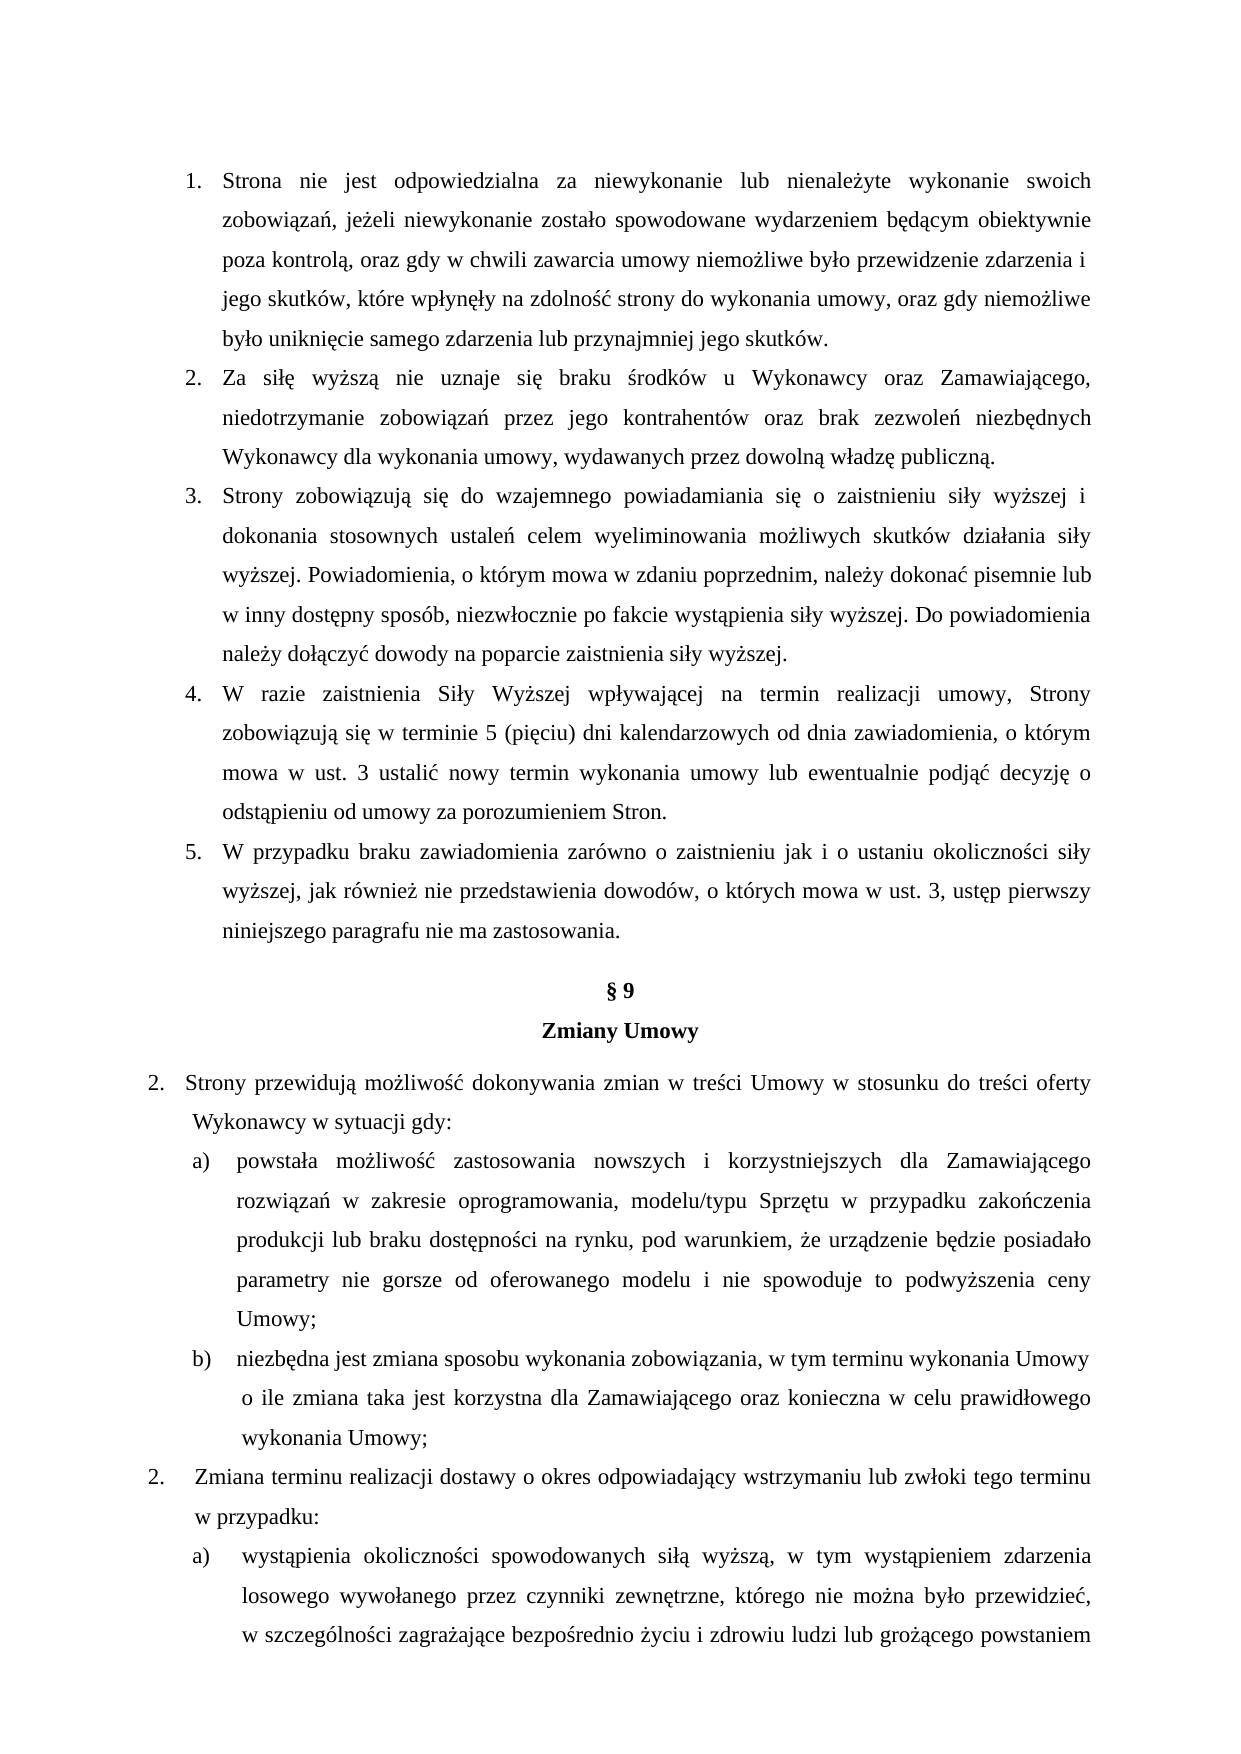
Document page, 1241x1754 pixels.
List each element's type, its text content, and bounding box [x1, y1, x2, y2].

list Strony zobowiązują się do wzajemnego powiadamiania się o zaistnieniu siły wyższej i dokonania stosownych ustaleń celem wyeliminowania możliwych skutków działania siły wyższej. Powiadomienia, o którym mowa w zdaniu poprzednim, należy dokonać pisemnie lub w inny dostępny sposób, niezwłocznie po fakcie wystąpienia siły wyższej. Do powiadomienia należy dołączyć dowody na poparcie zaistnienia siły wyższej. [185, 483, 1092, 667]
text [192, 1542, 1092, 1648]
list Strona nie jest odpowiedzialna za niewykonanie lub nienależyte wykonanie swoich zobowiązań, jeżeli niewykonanie zostało spowodowane wydarzeniem będącym obiektywnie poza kontrolą, oraz gdy w chwili zawarcia umowy niemożliwe było przewidzenie zdarzenia i jego skutków, które wpłynęły na zdolność strony do wykonania umowy, oraz gdy niemożliwe było uniknięcie samego zdarzenia lub przynajmniej jego skutków. [185, 167, 1092, 351]
list Zmiana terminu realizacji dostawy o okres odpowiadający wstrzymaniu lub zwłoki tego terminu w przypadku: [148, 1463, 1092, 1529]
text o ile zmiana taka jest korzystna dla Zamawiającego oraz konieczna w celu prawidłowego wykonania Umowy; [192, 1384, 1092, 1450]
list niezbędna jest zmiana sposobu wykonania zobowiązania, w tym terminu wykonania Umowy [192, 1345, 1092, 1371]
list W przypadku braku zawiadomienia zarówno o zaistnieniu jak i o ustaniu okoliczności siły wyższej, jak również nie przedstawienia dowodów, o których mowa w ust. 3, ustęp pierwszy niniejszego paragrafu nie ma zastosowania. [185, 838, 1092, 943]
list Strony przewidują możliwość dokonywania zmian w treści Umowy w stosunku do treści oferty Wykonawcy w sytuacji gdy: [148, 1069, 1092, 1134]
text § 9 [148, 977, 1092, 1003]
text Zmiany Umowy [148, 1017, 1092, 1043]
list W razie zaistnienia Siły Wyższej wpływającej na termin realizacji umowy, Strony zobowiązują się w terminie 5 (pięciu) dni kalendarzowych od dnia zawiadomienia, o którym mowa w ust. 3 ustalić nowy termin wykonania umowy lub ewentualnie podjąć decyzję o odstąpieniu od umowy za porozumieniem Stron. [185, 680, 1092, 825]
list Za siłę wyższą nie uznaje się braku środków u Wykonawcy oraz Zamawiającego, niedotrzymanie zobowiązań przez jego kontrahentów oraz brak zezwoleń niezbędnych Wykonawcy dla wykonania umowy, wydawanych przez dowolną władzę publiczną. [185, 364, 1092, 469]
list powstała możliwość zastosowania nowszych i korzystniejszych dla Zamawiającego rozwiązań w zakresie oprogramowania, modelu/typu Sprzętu w przypadku zakończenia produkcji lub braku dostępności na rynku, pod warunkiem, że urządzenie będzie posiadało parametry nie gorsze od oferowanego modelu i nie spowoduje to podwyższenia ceny Umowy; [192, 1148, 1092, 1332]
